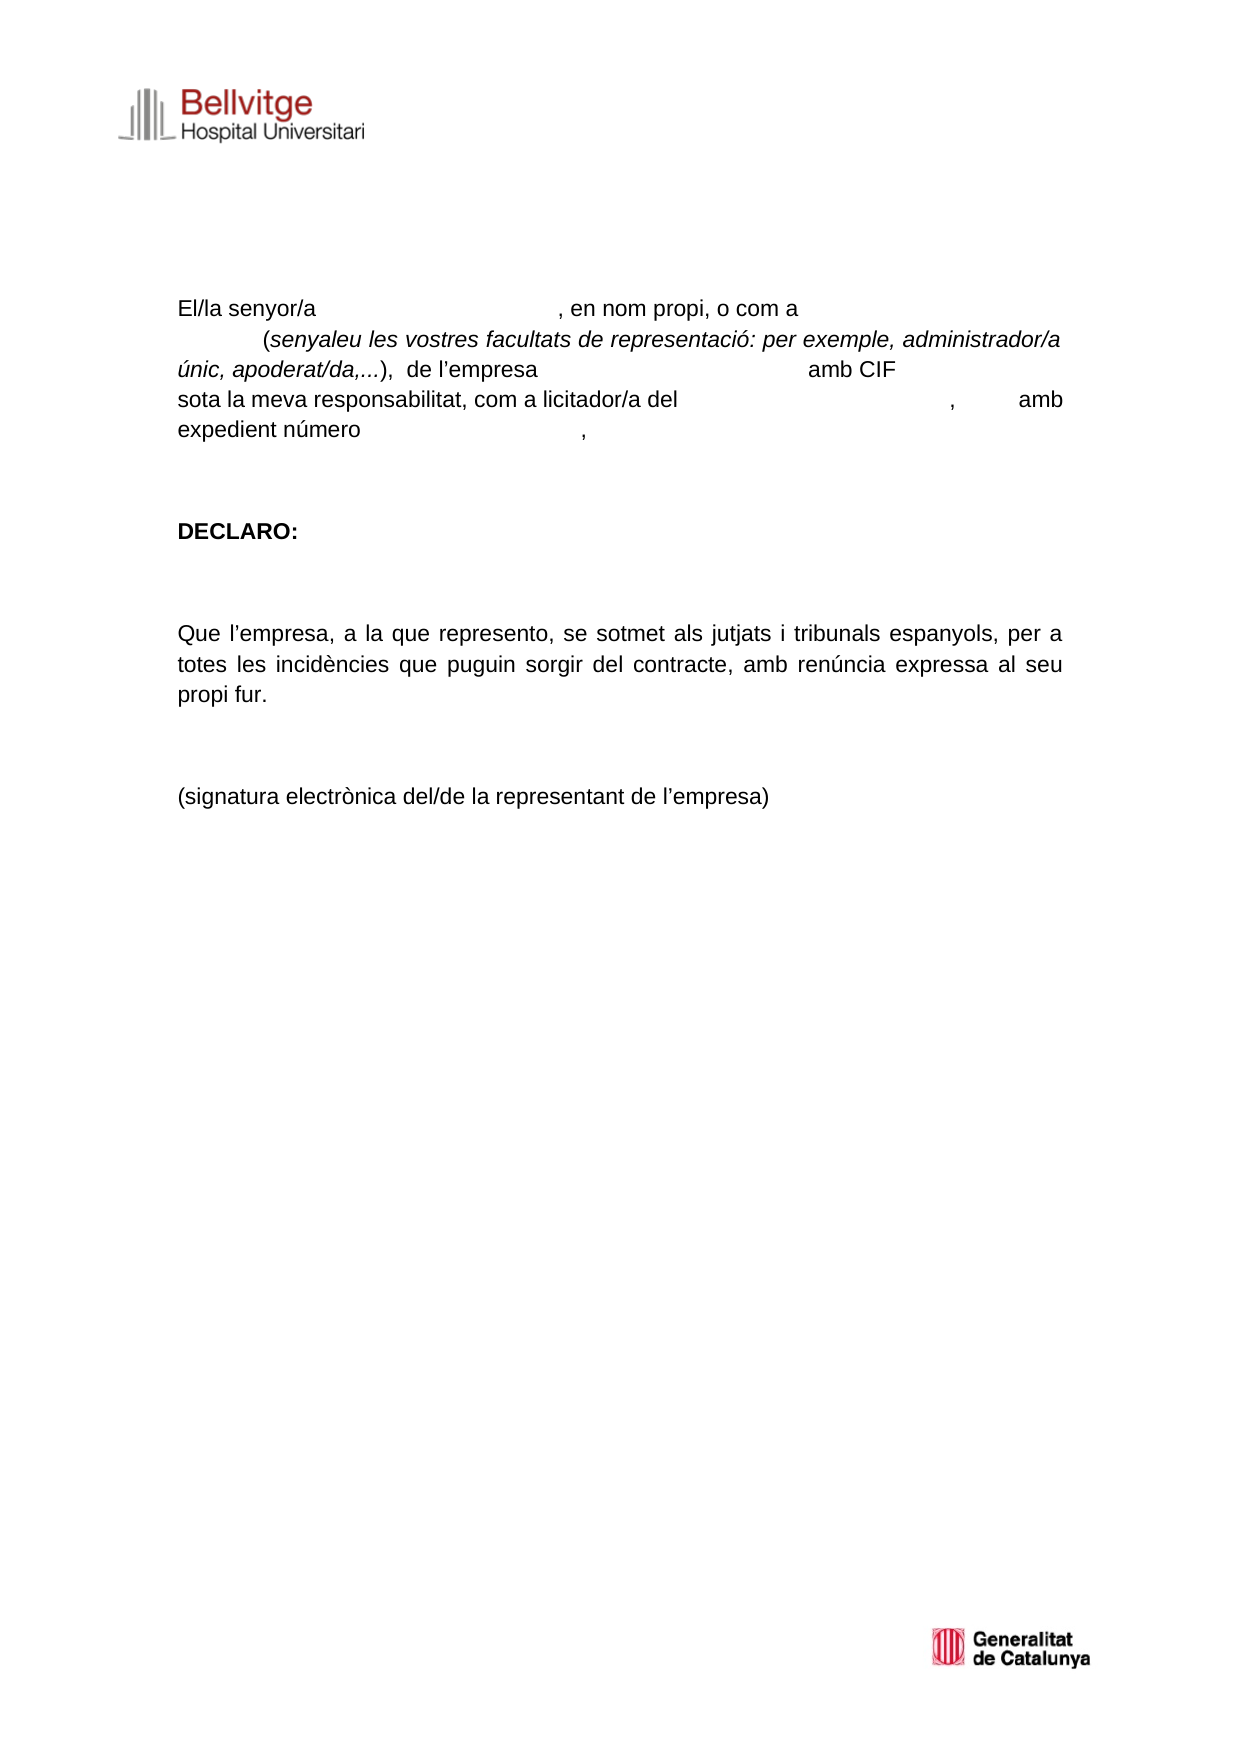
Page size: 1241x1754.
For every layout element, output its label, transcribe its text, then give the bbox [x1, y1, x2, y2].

text Que l’empresa, a la que represento, se sotmet als jutjats i tribunals espanyols, per a totes les incidències que puguin sorgir del contracte, amb renúncia expressa al seu propi fur. [177, 620, 1063, 707]
picture [893, 1621, 1129, 1674]
picture [103, 73, 380, 158]
text DECLARO: [177, 518, 1063, 544]
text El/la senyor/a , en nom propi, o com a (senyaleu les vostres facultats de representació: per exemple, administrador/a únic, apoderat/da,...), de l’empresa amb CIF sota la meva responsabilitat, com a licitador/a del , amb expedient número , [177, 295, 1063, 442]
text (signatura electrònica del/de la representant de l’empresa) [177, 783, 1063, 809]
